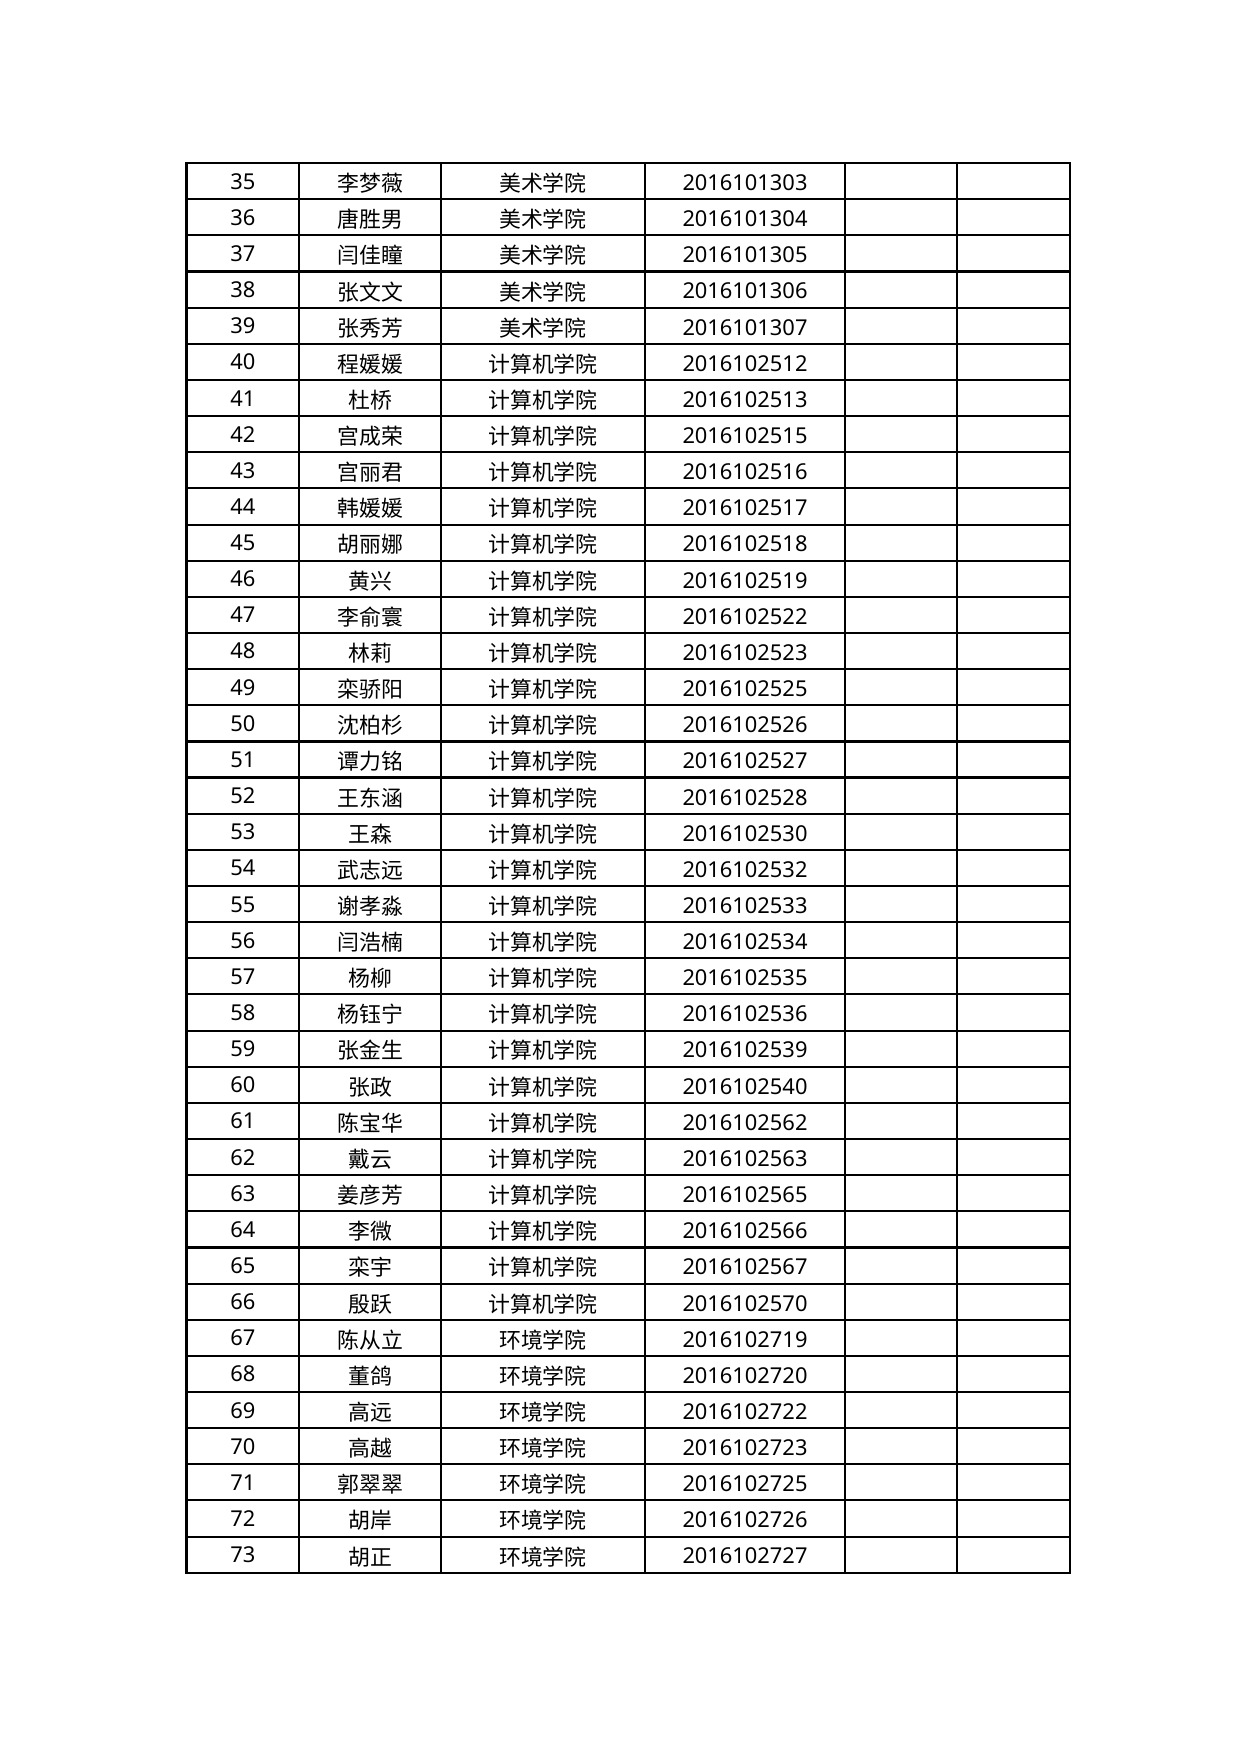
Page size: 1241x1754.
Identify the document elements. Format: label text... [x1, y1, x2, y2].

table_cell 计算机学院 [442, 562, 644, 596]
table_cell 李梦薇 [300, 164, 440, 198]
table_cell 美术学院 [442, 200, 644, 234]
table_cell 65 [188, 1249, 298, 1282]
table_cell [846, 562, 956, 596]
table_cell [846, 200, 956, 234]
table_cell [846, 1321, 956, 1355]
table_cell 计算机学院 [442, 1104, 644, 1138]
table_cell 计算机学院 [442, 634, 644, 668]
table_cell 姜彦芳 [300, 1176, 440, 1210]
table_cell [846, 1032, 956, 1066]
table_cell 计算机学院 [442, 381, 644, 415]
table_cell 计算机学院 [442, 489, 644, 523]
table_cell 戴云 [300, 1140, 440, 1174]
table_cell 44 [188, 489, 298, 523]
table_cell [958, 1429, 1069, 1463]
table_cell [846, 164, 956, 198]
table_cell [958, 309, 1069, 343]
table_cell 71 [188, 1465, 298, 1499]
table_cell 2016102515 [646, 417, 844, 451]
table_cell 57 [188, 959, 298, 993]
table_cell [958, 453, 1069, 487]
table_cell 2016101303 [646, 164, 844, 198]
table_cell 黄兴 [300, 562, 440, 596]
table_cell [846, 1285, 956, 1319]
table_cell [846, 489, 956, 523]
table_cell 2016102720 [646, 1357, 844, 1391]
table_cell 2016102517 [646, 489, 844, 523]
table_cell [846, 417, 956, 451]
table_cell 王东涵 [300, 779, 440, 813]
table_cell 2016102518 [646, 526, 844, 559]
table_cell [958, 1140, 1069, 1174]
table_cell [846, 995, 956, 1029]
table_cell 胡正 [300, 1538, 440, 1572]
table_cell 2016102534 [646, 923, 844, 957]
table_cell 殷跃 [300, 1285, 440, 1319]
table_cell [846, 309, 956, 343]
table_cell 66 [188, 1285, 298, 1319]
table_cell 计算机学院 [442, 1212, 644, 1246]
table_cell 闫佳瞳 [300, 236, 440, 270]
table_cell 计算机学院 [442, 815, 644, 849]
table_cell [958, 1068, 1069, 1102]
table_cell 计算机学院 [442, 779, 644, 813]
table_cell 2016102562 [646, 1104, 844, 1138]
table_cell 闫浩楠 [300, 923, 440, 957]
table_cell 2016102726 [646, 1501, 844, 1536]
table_cell [846, 670, 956, 704]
table_cell 陈从立 [300, 1321, 440, 1355]
table_cell 56 [188, 923, 298, 957]
table_cell 39 [188, 309, 298, 343]
table_cell 张金生 [300, 1032, 440, 1066]
table_cell 45 [188, 526, 298, 559]
table_cell 宫丽君 [300, 453, 440, 487]
table_cell 环境学院 [442, 1538, 644, 1572]
table_cell 2016102540 [646, 1068, 844, 1102]
table_cell 2016102725 [646, 1465, 844, 1499]
table_cell 69 [188, 1393, 298, 1427]
table_cell 李微 [300, 1212, 440, 1246]
table_cell [958, 562, 1069, 596]
table_cell [958, 200, 1069, 234]
table_cell 计算机学院 [442, 851, 644, 885]
table_cell 46 [188, 562, 298, 596]
table_cell [958, 995, 1069, 1029]
table_cell 计算机学院 [442, 887, 644, 921]
table_cell 47 [188, 598, 298, 632]
table_cell 计算机学院 [442, 345, 644, 379]
table_cell 谢孝淼 [300, 887, 440, 921]
table_cell [958, 1465, 1069, 1499]
table_cell [846, 1465, 956, 1499]
table_cell [846, 706, 956, 740]
table_cell 52 [188, 779, 298, 813]
table_cell [846, 1393, 956, 1427]
table_cell [958, 598, 1069, 632]
table_cell 武志远 [300, 851, 440, 885]
table_cell 40 [188, 345, 298, 379]
table_cell [846, 526, 956, 559]
table_cell [958, 1393, 1069, 1427]
table_cell 计算机学院 [442, 1140, 644, 1174]
table_cell 计算机学院 [442, 959, 644, 993]
table_cell 计算机学院 [442, 1068, 644, 1102]
table_cell 环境学院 [442, 1321, 644, 1355]
table_cell 美术学院 [442, 236, 644, 270]
table_cell 计算机学院 [442, 923, 644, 957]
table_cell 2016102512 [646, 345, 844, 379]
table_cell 美术学院 [442, 273, 644, 307]
table_cell 胡岸 [300, 1501, 440, 1536]
table_cell [958, 887, 1069, 921]
table_cell [958, 743, 1069, 776]
table_cell [846, 923, 956, 957]
table_cell [958, 670, 1069, 704]
table_cell [958, 381, 1069, 415]
table_cell 2016102516 [646, 453, 844, 487]
table_cell [846, 851, 956, 885]
table_cell 63 [188, 1176, 298, 1210]
table_cell [846, 1140, 956, 1174]
table_cell [846, 1068, 956, 1102]
table_cell 计算机学院 [442, 453, 644, 487]
table_cell 陈宝华 [300, 1104, 440, 1138]
table_cell [958, 1032, 1069, 1066]
table_cell [846, 1212, 956, 1246]
table_cell [958, 1357, 1069, 1391]
table_cell 董鸽 [300, 1357, 440, 1391]
table_cell 2016102727 [646, 1538, 844, 1572]
table_cell [958, 236, 1069, 270]
table_cell [958, 815, 1069, 849]
table_cell 张秀芳 [300, 309, 440, 343]
table_cell [958, 1321, 1069, 1355]
table_cell [846, 453, 956, 487]
table_cell 2016101305 [646, 236, 844, 270]
table_cell [958, 164, 1069, 198]
table_cell 环境学院 [442, 1357, 644, 1391]
table_cell 2016102723 [646, 1429, 844, 1463]
table_cell 42 [188, 417, 298, 451]
table_cell 林莉 [300, 634, 440, 668]
table_cell 35 [188, 164, 298, 198]
table_cell 2016102719 [646, 1321, 844, 1355]
table_cell 韩媛媛 [300, 489, 440, 523]
table_cell [846, 1104, 956, 1138]
table_cell [958, 1104, 1069, 1138]
table_cell [846, 598, 956, 632]
table_cell 38 [188, 273, 298, 307]
table_cell 67 [188, 1321, 298, 1355]
table_cell [846, 1429, 956, 1463]
table_cell 环境学院 [442, 1429, 644, 1463]
table_cell 计算机学院 [442, 706, 644, 740]
table_cell [958, 634, 1069, 668]
table_cell 郭翠翠 [300, 1465, 440, 1499]
table_cell 计算机学院 [442, 526, 644, 559]
table_cell 栾骄阳 [300, 670, 440, 704]
table_cell 70 [188, 1429, 298, 1463]
table_cell 2016102536 [646, 995, 844, 1029]
table_cell [846, 1538, 956, 1572]
table_cell [958, 1212, 1069, 1246]
table_cell 2016102565 [646, 1176, 844, 1210]
table_cell 李俞寰 [300, 598, 440, 632]
table_cell 59 [188, 1032, 298, 1066]
table_cell 2016102566 [646, 1212, 844, 1246]
table_cell [846, 1501, 956, 1536]
table_cell 计算机学院 [442, 1249, 644, 1282]
table_cell [958, 1285, 1069, 1319]
table_cell 2016102522 [646, 598, 844, 632]
table_cell 环境学院 [442, 1393, 644, 1427]
table_cell 53 [188, 815, 298, 849]
table_cell 环境学院 [442, 1501, 644, 1536]
table_cell 胡丽娜 [300, 526, 440, 559]
table_cell 计算机学院 [442, 1032, 644, 1066]
table_cell 2016101304 [646, 200, 844, 234]
table_cell 2016102527 [646, 743, 844, 776]
table_cell 谭力铭 [300, 743, 440, 776]
table_cell [958, 1249, 1069, 1282]
table_cell 高远 [300, 1393, 440, 1427]
table_cell [846, 634, 956, 668]
table_cell 2016102533 [646, 887, 844, 921]
table_cell 2016102563 [646, 1140, 844, 1174]
table_cell [958, 959, 1069, 993]
table_cell 68 [188, 1357, 298, 1391]
table_cell 2016102519 [646, 562, 844, 596]
table_cell 美术学院 [442, 309, 644, 343]
table_cell 计算机学院 [442, 1176, 644, 1210]
table_cell 沈柏杉 [300, 706, 440, 740]
table_cell [846, 779, 956, 813]
table_cell 计算机学院 [442, 598, 644, 632]
table_cell 55 [188, 887, 298, 921]
table_cell 计算机学院 [442, 743, 644, 776]
table_cell [958, 923, 1069, 957]
table_cell [958, 526, 1069, 559]
table_cell 58 [188, 995, 298, 1029]
table_cell 程媛媛 [300, 345, 440, 379]
table_cell 杨钰宁 [300, 995, 440, 1029]
table_cell [958, 345, 1069, 379]
table_cell 49 [188, 670, 298, 704]
table_cell 高越 [300, 1429, 440, 1463]
table_cell 张文文 [300, 273, 440, 307]
table_cell 计算机学院 [442, 995, 644, 1029]
table_cell 48 [188, 634, 298, 668]
table_cell 2016102570 [646, 1285, 844, 1319]
table_cell 2016102532 [646, 851, 844, 885]
table_cell 50 [188, 706, 298, 740]
table_cell [846, 273, 956, 307]
table_cell 美术学院 [442, 164, 644, 198]
table_cell 2016102513 [646, 381, 844, 415]
table_cell 2016102535 [646, 959, 844, 993]
table_cell 2016102539 [646, 1032, 844, 1066]
table_cell 43 [188, 453, 298, 487]
table_cell [846, 1249, 956, 1282]
table_cell 唐胜男 [300, 200, 440, 234]
table_cell 64 [188, 1212, 298, 1246]
table_cell [958, 779, 1069, 813]
table_cell 51 [188, 743, 298, 776]
table_cell [846, 1357, 956, 1391]
table_cell 张政 [300, 1068, 440, 1102]
table_cell [846, 236, 956, 270]
table_cell [958, 1176, 1069, 1210]
table_cell 72 [188, 1501, 298, 1536]
table_cell 60 [188, 1068, 298, 1102]
table_cell 计算机学院 [442, 1285, 644, 1319]
table_cell 2016102530 [646, 815, 844, 849]
table_cell 61 [188, 1104, 298, 1138]
table_cell 2016101307 [646, 309, 844, 343]
table_cell 2016102528 [646, 779, 844, 813]
table_cell 37 [188, 236, 298, 270]
table_cell 73 [188, 1538, 298, 1572]
table_cell 54 [188, 851, 298, 885]
table_cell [958, 489, 1069, 523]
table_cell 杜桥 [300, 381, 440, 415]
table_cell [846, 815, 956, 849]
table_cell 环境学院 [442, 1465, 644, 1499]
table_cell [958, 851, 1069, 885]
table_cell [846, 345, 956, 379]
table_cell [846, 959, 956, 993]
table_cell [958, 273, 1069, 307]
table_cell 2016102526 [646, 706, 844, 740]
table_cell 62 [188, 1140, 298, 1174]
table_cell 栾宇 [300, 1249, 440, 1282]
table_cell [846, 381, 956, 415]
table_cell [958, 1538, 1069, 1572]
table_cell 杨柳 [300, 959, 440, 993]
table_cell [846, 743, 956, 776]
table_cell 2016101306 [646, 273, 844, 307]
table_cell 2016102523 [646, 634, 844, 668]
table_cell 计算机学院 [442, 670, 644, 704]
table_cell 2016102525 [646, 670, 844, 704]
table_cell [958, 706, 1069, 740]
table_cell 2016102567 [646, 1249, 844, 1282]
table_cell [846, 887, 956, 921]
table_cell 计算机学院 [442, 417, 644, 451]
table_cell [958, 417, 1069, 451]
table_cell [958, 1501, 1069, 1536]
table_cell 36 [188, 200, 298, 234]
table_cell 2016102722 [646, 1393, 844, 1427]
table_cell 王森 [300, 815, 440, 849]
table_cell [846, 1176, 956, 1210]
table_cell 41 [188, 381, 298, 415]
table_cell 宫成荣 [300, 417, 440, 451]
